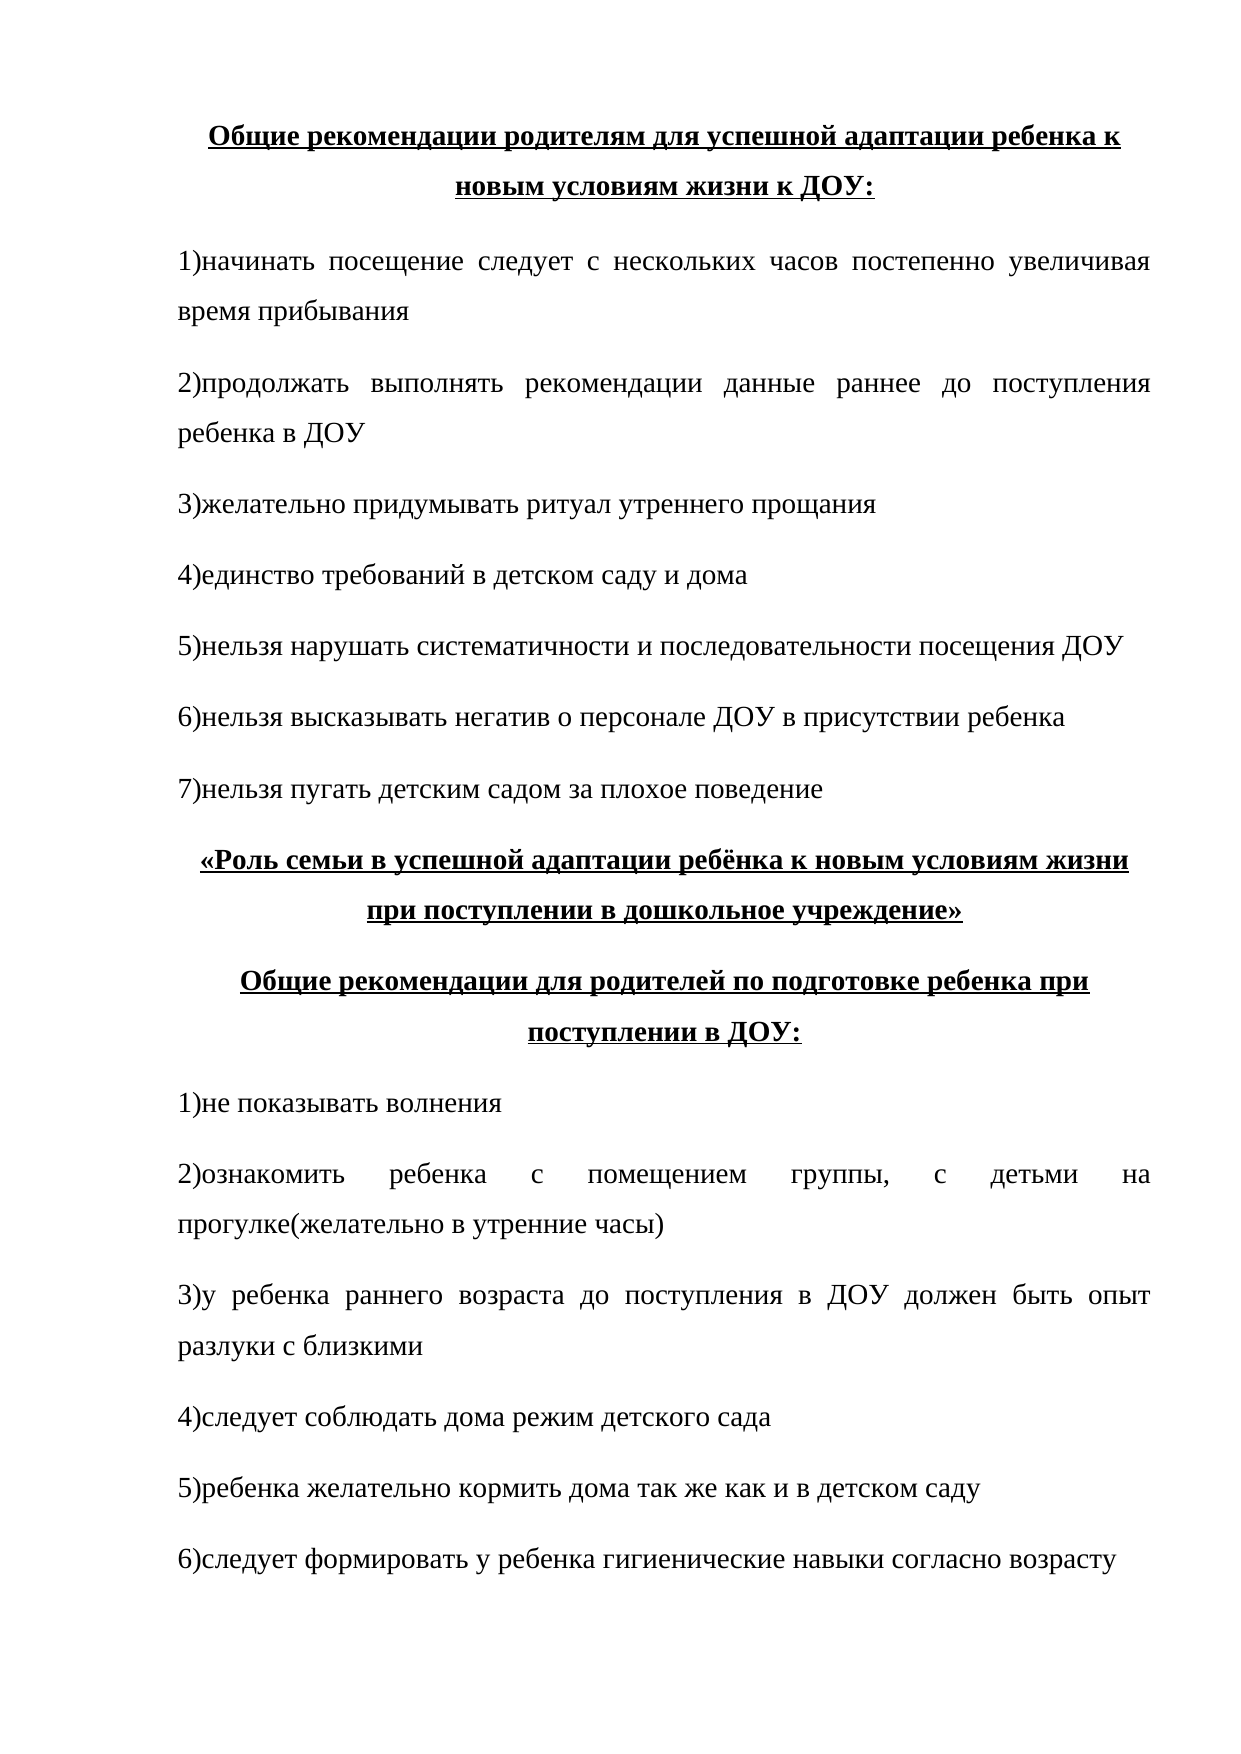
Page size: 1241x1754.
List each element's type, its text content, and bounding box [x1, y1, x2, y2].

text 3)желательно придумывать ритуал утреннего прощания [177, 486, 1152, 520]
text 5)нельзя нарушать систематичности и последовательности посещения ДОУ [177, 628, 1152, 662]
text 1)начинать посещение следует с нескольких часов постепенно увеличивая время прибывания [177, 243, 1152, 327]
text 4)следует соблюдать дома режим детского сада [177, 1399, 1152, 1432]
text 3)у ребенка раннего возраста до поступления в ДОУ должен быть опыт разлуки с близкими [177, 1277, 1152, 1361]
text 5)ребенка желательно кормить дома так же как и в детском саду [177, 1470, 1152, 1503]
text 4)единство требований в детском саду и дома [177, 557, 1152, 591]
text 1)не показывать волнения [177, 1085, 1152, 1118]
text Общие рекомендации родителям для успешной адаптации ребенка к новым условиям жизни к ДОУ: [177, 118, 1152, 202]
text Общие рекомендации для родителей по подготовке ребенка при поступлении в ДОУ: [177, 963, 1152, 1047]
text 2)ознакомить ребенка с помещением группы, с детьми на прогулке(желательно в утренние часы) [177, 1156, 1152, 1240]
text 7)нельзя пугать детским садом за плохое поведение [177, 771, 1152, 804]
text 6)следует формировать у ребенка гигиенические навыки согласно возрасту [177, 1541, 1152, 1575]
text «Роль семьи в успешной адаптации ребёнка к новым условиям жизни при поступлении в дошкольное учреждение» [177, 842, 1152, 926]
text 6)нельзя высказывать негатив о персонале ДОУ в присутствии ребенка [177, 699, 1152, 733]
text 2)продолжать выполнять рекомендации данные раннее до поступления ребенка в ДОУ [177, 365, 1152, 448]
